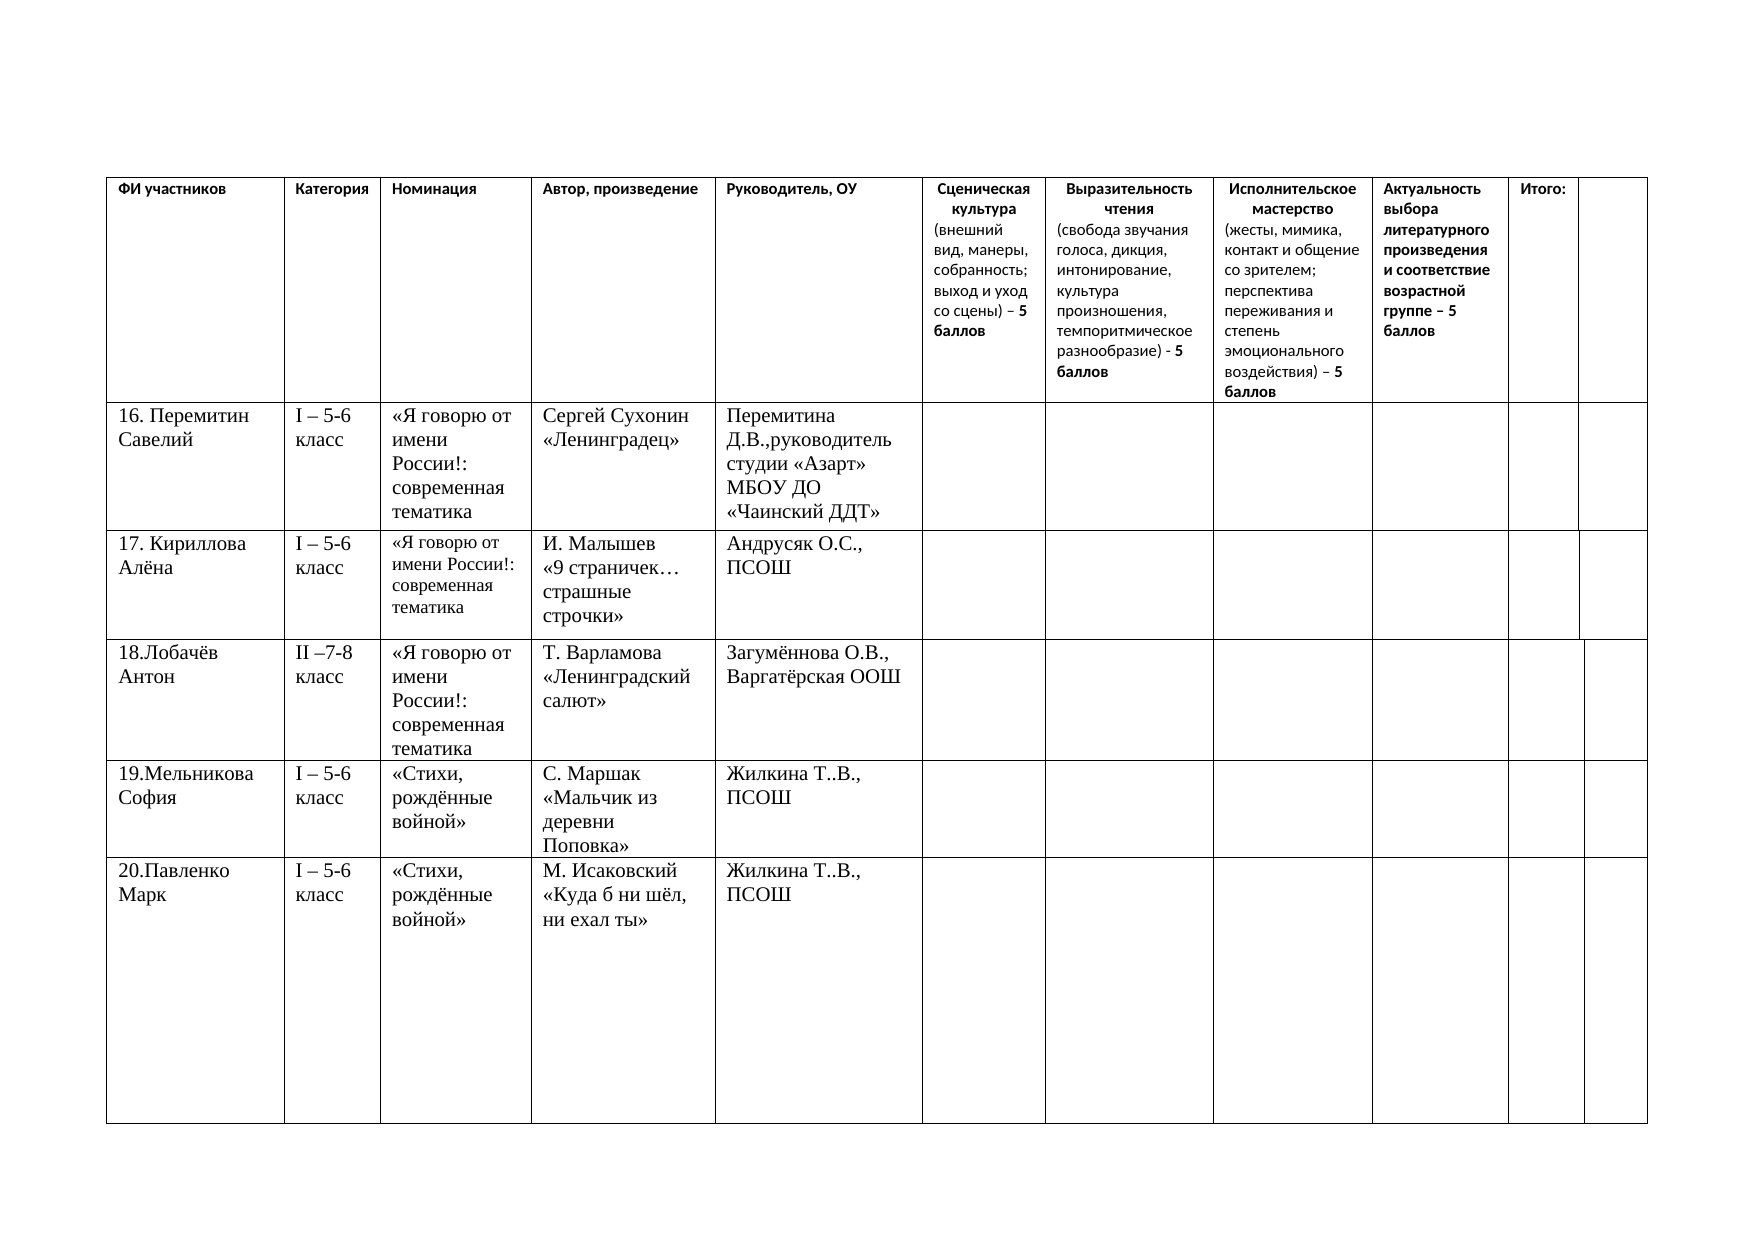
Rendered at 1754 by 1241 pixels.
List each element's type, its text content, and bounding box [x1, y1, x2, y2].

table_cell Автор, произведение [532, 178, 715, 402]
table_cell Перемитина Д.В.,руководитель студии «Азарт» МБОУ ДО «Чаинский ДДТ» [716, 403, 922, 530]
table_cell [1046, 858, 1213, 1123]
table_cell Андрусяк О.С., ПСОШ [716, 531, 922, 639]
table_cell [1585, 640, 1647, 760]
table_cell Т. Варламова «Ленинградский салют» [532, 640, 715, 760]
table_cell [1373, 858, 1508, 1123]
table_cell Загумённова О.В., Варгатёрская ООШ [716, 640, 922, 760]
table_cell [1509, 403, 1578, 530]
table_cell [1373, 761, 1508, 857]
table_cell [1580, 531, 1647, 639]
table_cell ФИ участников [107, 178, 284, 402]
table_cell С. Маршак «Мальчик из деревни Поповка» [532, 761, 715, 857]
table_cell [1046, 531, 1213, 639]
table_cell [1509, 640, 1584, 760]
table_cell [1214, 531, 1372, 639]
table_cell «Я говорю от имени России!: современная тематика [381, 531, 531, 639]
table_cell [1509, 858, 1584, 1123]
table_cell Номинация [381, 178, 531, 402]
table_cell [1585, 858, 1647, 1123]
table_cell [1214, 403, 1372, 530]
table_cell [923, 403, 1045, 530]
table_cell Итого: [1509, 178, 1578, 402]
table_cell Выразительность чтения (свобода звучания голоса, дикция, интонирование, культура произношения, темпоритмическое разнообразие) - 5 баллов [1046, 178, 1213, 402]
table_cell I – 5-6 класс [285, 531, 380, 639]
table_cell [923, 531, 1045, 639]
table_cell Исполнительское мастерство (жесты, мимика, контакт и общение со зрителем; перспектива переживания и степень эмоционального воздействия) – 5 баллов [1214, 178, 1372, 402]
table_cell [1046, 640, 1213, 760]
table_cell [1214, 640, 1372, 760]
table_cell Сценическая культура (внешний вид, манеры, собранность; выход и уход со сцены) – 5 баллов [923, 178, 1045, 402]
table_cell [1509, 761, 1584, 857]
table_cell [923, 858, 1045, 1123]
table_cell Актуальность выбора литературного произведения и соответствие возрастной группе – 5 баллов [1373, 178, 1508, 402]
table_cell 16. Перемитин Савелий [107, 403, 284, 530]
table_cell И. Малышев «9 страничек… страшные строчки» [532, 531, 715, 639]
table_cell 17. Кириллова Алёна [107, 531, 284, 639]
table_cell 20.Павленко Марк [107, 858, 284, 1123]
table_cell [923, 640, 1045, 760]
table_cell [1046, 403, 1213, 530]
table_cell Жилкина Т..В., ПСОШ [716, 761, 922, 857]
table_cell Жилкина Т..В., ПСОШ [716, 858, 922, 1123]
table_cell [923, 761, 1045, 857]
table_cell «Стихи, рождённые войной» [381, 761, 531, 857]
table_cell Сергей Сухонин «Ленинградец» [532, 403, 715, 530]
table_cell М. Исаковский «Куда б ни шёл, ни ехал ты» [532, 858, 715, 1123]
table_cell I – 5-6 класс [285, 761, 380, 857]
table_cell [1214, 858, 1372, 1123]
table_cell «Я говорю от имени России!: современная тематика [381, 403, 531, 530]
table_cell «Я говорю от имени России!: современная тематика [381, 640, 531, 760]
table_cell [1373, 640, 1508, 760]
table_cell II –7-8 класс [285, 640, 380, 760]
table_cell [1585, 761, 1647, 857]
table_cell [1373, 403, 1508, 530]
table_cell «Стихи, рождённые войной» [381, 858, 531, 1123]
table_cell Руководитель, ОУ [716, 178, 922, 402]
table_cell I – 5-6 класс [285, 403, 380, 530]
table_cell 18.Лобачёв Антон [107, 640, 284, 760]
table_cell [1579, 178, 1647, 402]
table_cell [1373, 531, 1508, 639]
table_cell Категория [285, 178, 380, 402]
table_cell [1579, 403, 1647, 530]
table_cell I – 5-6 класс [285, 858, 380, 1123]
table_cell [1214, 761, 1372, 857]
table_cell 19.Мельникова София [107, 761, 284, 857]
table_cell [1046, 761, 1213, 857]
table_cell [1509, 531, 1579, 639]
